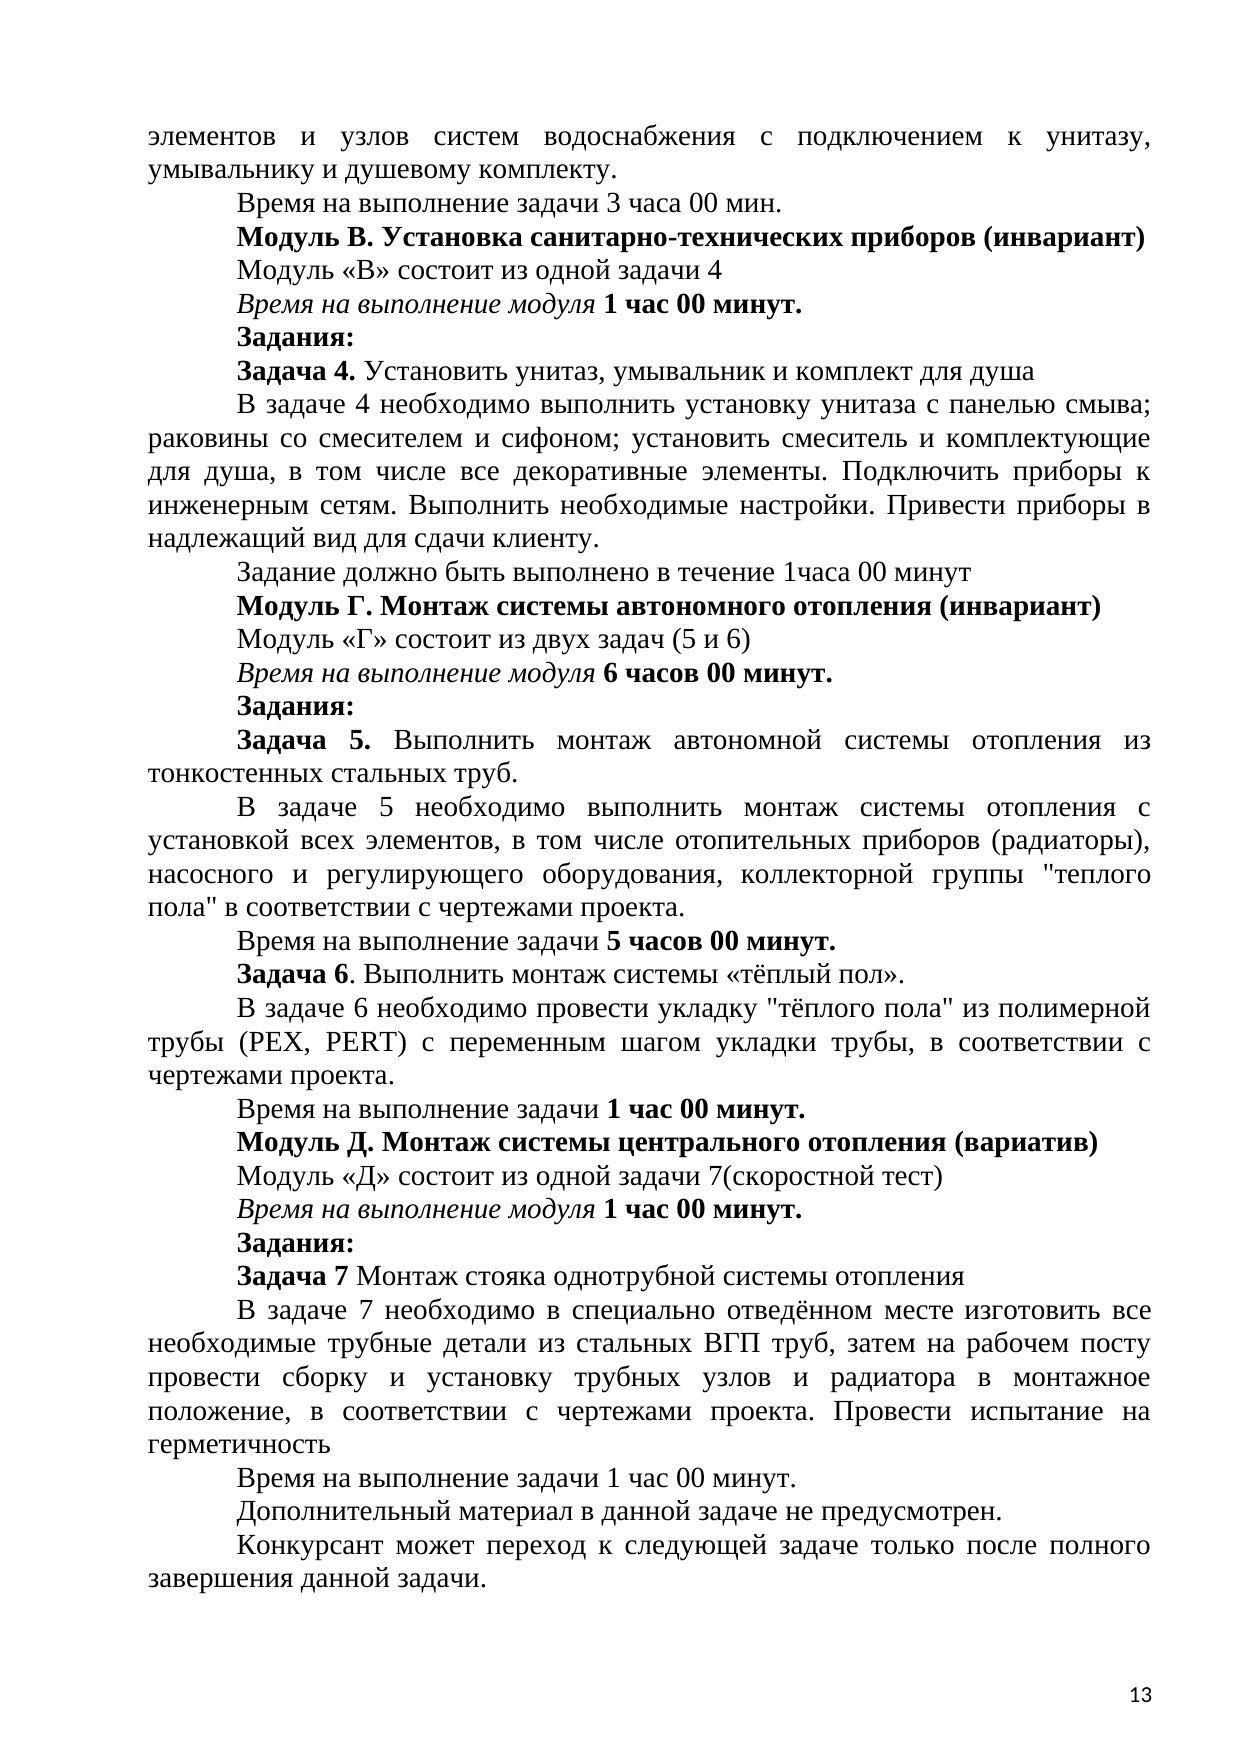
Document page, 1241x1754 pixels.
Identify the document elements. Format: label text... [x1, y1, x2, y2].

text В задаче 4 необходимо выполнить установку унитаза с панелью смыва; раковины со смесителем и сифоном; установить смеситель и комплектующие для душа, в том числе все декоративные элементы. Подключить приборы к инженерным сетям. Выполнить необходимые настройки. Привести приборы в надлежащий вид для сдачи клиенту. [148, 386, 1152, 554]
text Задания: [148, 319, 1152, 353]
text Задания: [148, 1225, 1152, 1258]
text Задание должно быть выполнено в течение 1часа 00 минут [148, 554, 1152, 588]
text Модуль «В» состоит из одной задачи 4 [148, 252, 1152, 286]
text Модуль Д. Монтаж системы центрального отопления (вариатив) [148, 1124, 1152, 1158]
text Модуль «Г» состоит из двух задач (5 и 6) [148, 621, 1152, 655]
text В задаче 6 необходимо провести укладку "тёплого пола" из полимерной трубы (РЕХ, PERT) с переменным шагом укладки трубы, в соответствии с чертежами проекта. [148, 990, 1152, 1091]
text Задача 6. Выполнить монтаж системы «тёплый пол». [148, 957, 1152, 990]
text Время на выполнение модуля 1 час 00 минут. [148, 286, 1152, 319]
text Задача 5. Выполнить монтаж автономной системы отопления из тонкостенных стальных труб. [148, 722, 1152, 789]
text Время на выполнение задачи 3 часа 00 мин. [148, 185, 1152, 219]
text Задача 7 Монтаж стояка однотрубной системы отопления [148, 1258, 1152, 1292]
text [148, 118, 1152, 185]
text В задаче 7 необходимо в специально отведённом месте изготовить все необходимые трубные детали из стальных ВГП труб, затем на рабочем посту провести сборку и установку трубных узлов и радиатора в монтажное положение, в соответствии с чертежами проекта. Провести испытание на герметичность [148, 1292, 1152, 1460]
text Время на выполнение задачи 5 часов 00 минут. [148, 923, 1152, 957]
text Задача 4. Установить унитаз, умывальник и комплект для душа [148, 353, 1152, 386]
text Время на выполнение модуля 1 час 00 минут. [148, 1191, 1152, 1225]
text Дополнительный материал в данной задаче не предусмотрен. [148, 1493, 1152, 1527]
text Время на выполнение задачи 1 час 00 минут. [148, 1460, 1152, 1493]
text Модуль В. Установка санитарно-технических приборов (инвариант) [148, 219, 1152, 252]
text Конкурсант может переход к следующей задаче только после полного завершения данной задачи. [148, 1527, 1152, 1594]
text Время на выполнение задачи 1 час 00 минут. [148, 1091, 1152, 1124]
text Время на выполнение модуля 6 часов 00 минут. [148, 655, 1152, 688]
text Задания: [148, 688, 1152, 722]
text Модуль «Д» состоит из одной задачи 7(скоростной тест) [148, 1158, 1152, 1191]
text Модуль Г. Монтаж системы автономного отопления (инвариант) [148, 588, 1152, 621]
text В задаче 5 необходимо выполнить монтаж системы отопления с установкой всех элементов, в том числе отопительных приборов (радиаторы), насосного и регулирующего оборудования, коллекторной группы "теплого пола" в соответствии с чертежами проекта. [148, 789, 1152, 923]
